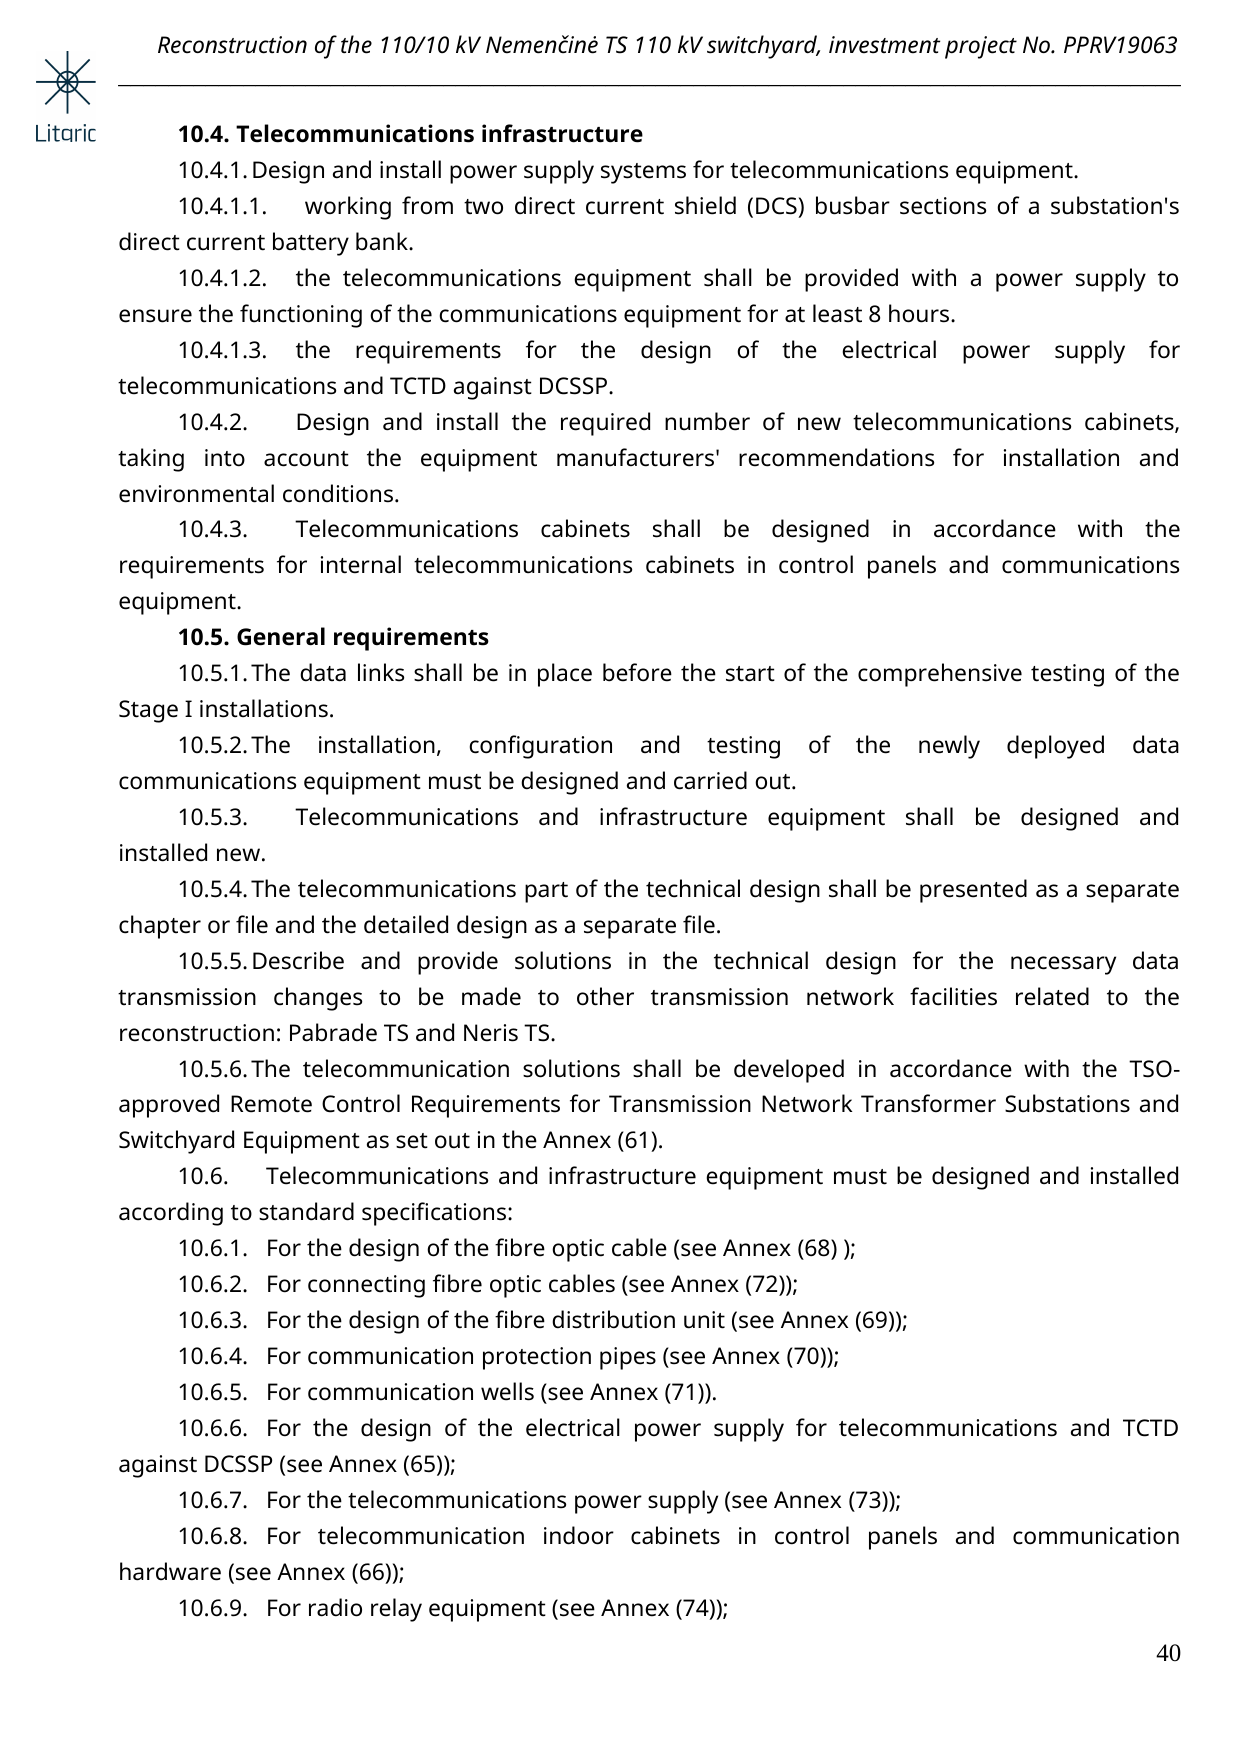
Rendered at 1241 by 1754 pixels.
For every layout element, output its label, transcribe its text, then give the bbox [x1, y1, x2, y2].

list Telecommunications and infrastructure equipment shall be designed and installed new. [118, 801, 1181, 868]
list The data links shall be in place before the start of the comprehensive testing of the Stage I installations. [118, 657, 1181, 724]
list For the design of the electrical power supply for telecommunications and TCTD against DCSSP (see Annex); [118, 1412, 1181, 1479]
list For communication protection pipes (see Annex ); [118, 1340, 1181, 1371]
list The installation, configuration and testing of the newly deployed data communications equipment must be designed and carried out. [118, 729, 1181, 796]
list Telecommunications cabinets shall be designed in accordance with the requirements for internal telecommunications cabinets in control panels and communications equipment. [118, 513, 1181, 617]
list Telecommunications infrastructure [118, 118, 1181, 149]
list working from two direct current shield (DCS) busbar sections of a substation's direct current battery bank. [118, 190, 1181, 257]
list The telecommunications part of the technical design shall be presented as a separate chapter or file and the detailed design as a separate file. [118, 873, 1181, 940]
list Describe and provide solutions in the technical design for the necessary data transmission changes to be made to other transmission network facilities related to the reconstruction: Pabrade TS and Neris TS. [118, 945, 1181, 1048]
list For the design of the fibre optic cable (see Annex ); [118, 1232, 1181, 1263]
list Design and install the required number of new telecommunications cabinets, taking into account the equipment manufacturers' recommendations for installation and environmental conditions. [118, 406, 1181, 509]
list Telecommunications and infrastructure equipment must be designed and installed according to standard specifications: [118, 1160, 1181, 1227]
list General requirements [118, 621, 1181, 652]
list For the telecommunications power supply (see Annex ); [118, 1484, 1181, 1515]
picture [36, 51, 96, 142]
list For communication wells (see Annex ). [118, 1376, 1181, 1407]
list For telecommunication indoor cabinets in control panels and communication hardware (see Annex ); [118, 1520, 1181, 1587]
list For the design of the fibre distribution unit (see Annex); [118, 1304, 1181, 1335]
list The telecommunication solutions shall be developed in accordance with the TSO-approved Remote Control Requirements for Transmission Network Transformer Substations and Switchyard Equipment as set out in the Annex . [118, 1052, 1181, 1156]
list the requirements for the design of the electrical power supply for telecommunications and TCTD against DCSSP. [118, 334, 1181, 401]
list For connecting fibre optic cables (see Annex ); [118, 1268, 1181, 1299]
list Design and install power supply systems for telecommunications equipment. [118, 154, 1181, 185]
list For radio relay equipment (see Annex ); [118, 1592, 1181, 1623]
list the telecommunications equipment shall be provided with a power supply to ensure the functioning of the communications equipment for at least 8 hours. [118, 262, 1181, 329]
